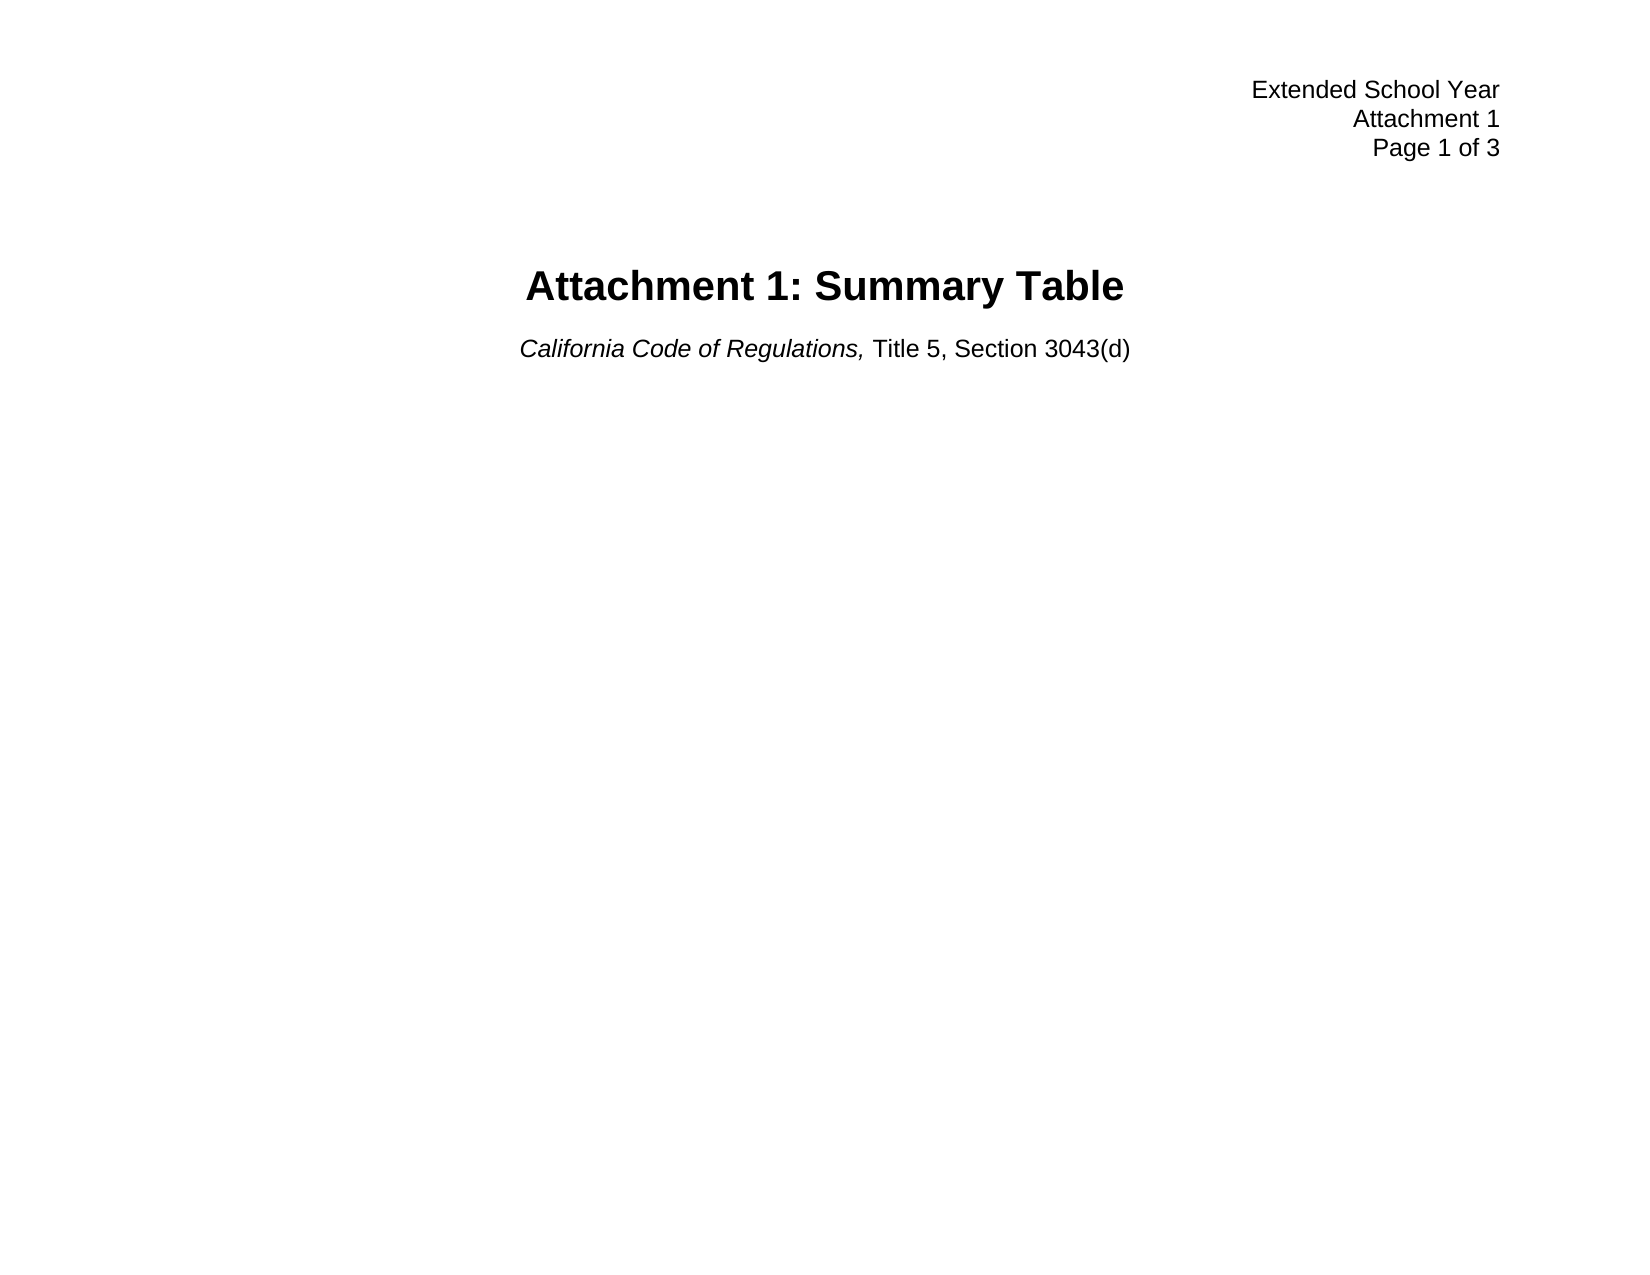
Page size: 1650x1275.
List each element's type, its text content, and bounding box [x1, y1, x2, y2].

subtitle Attachment 1: Summary Table [150, 261, 1500, 309]
text California Code of Regulations, Title 5, Section 3043(d) [150, 334, 1500, 363]
